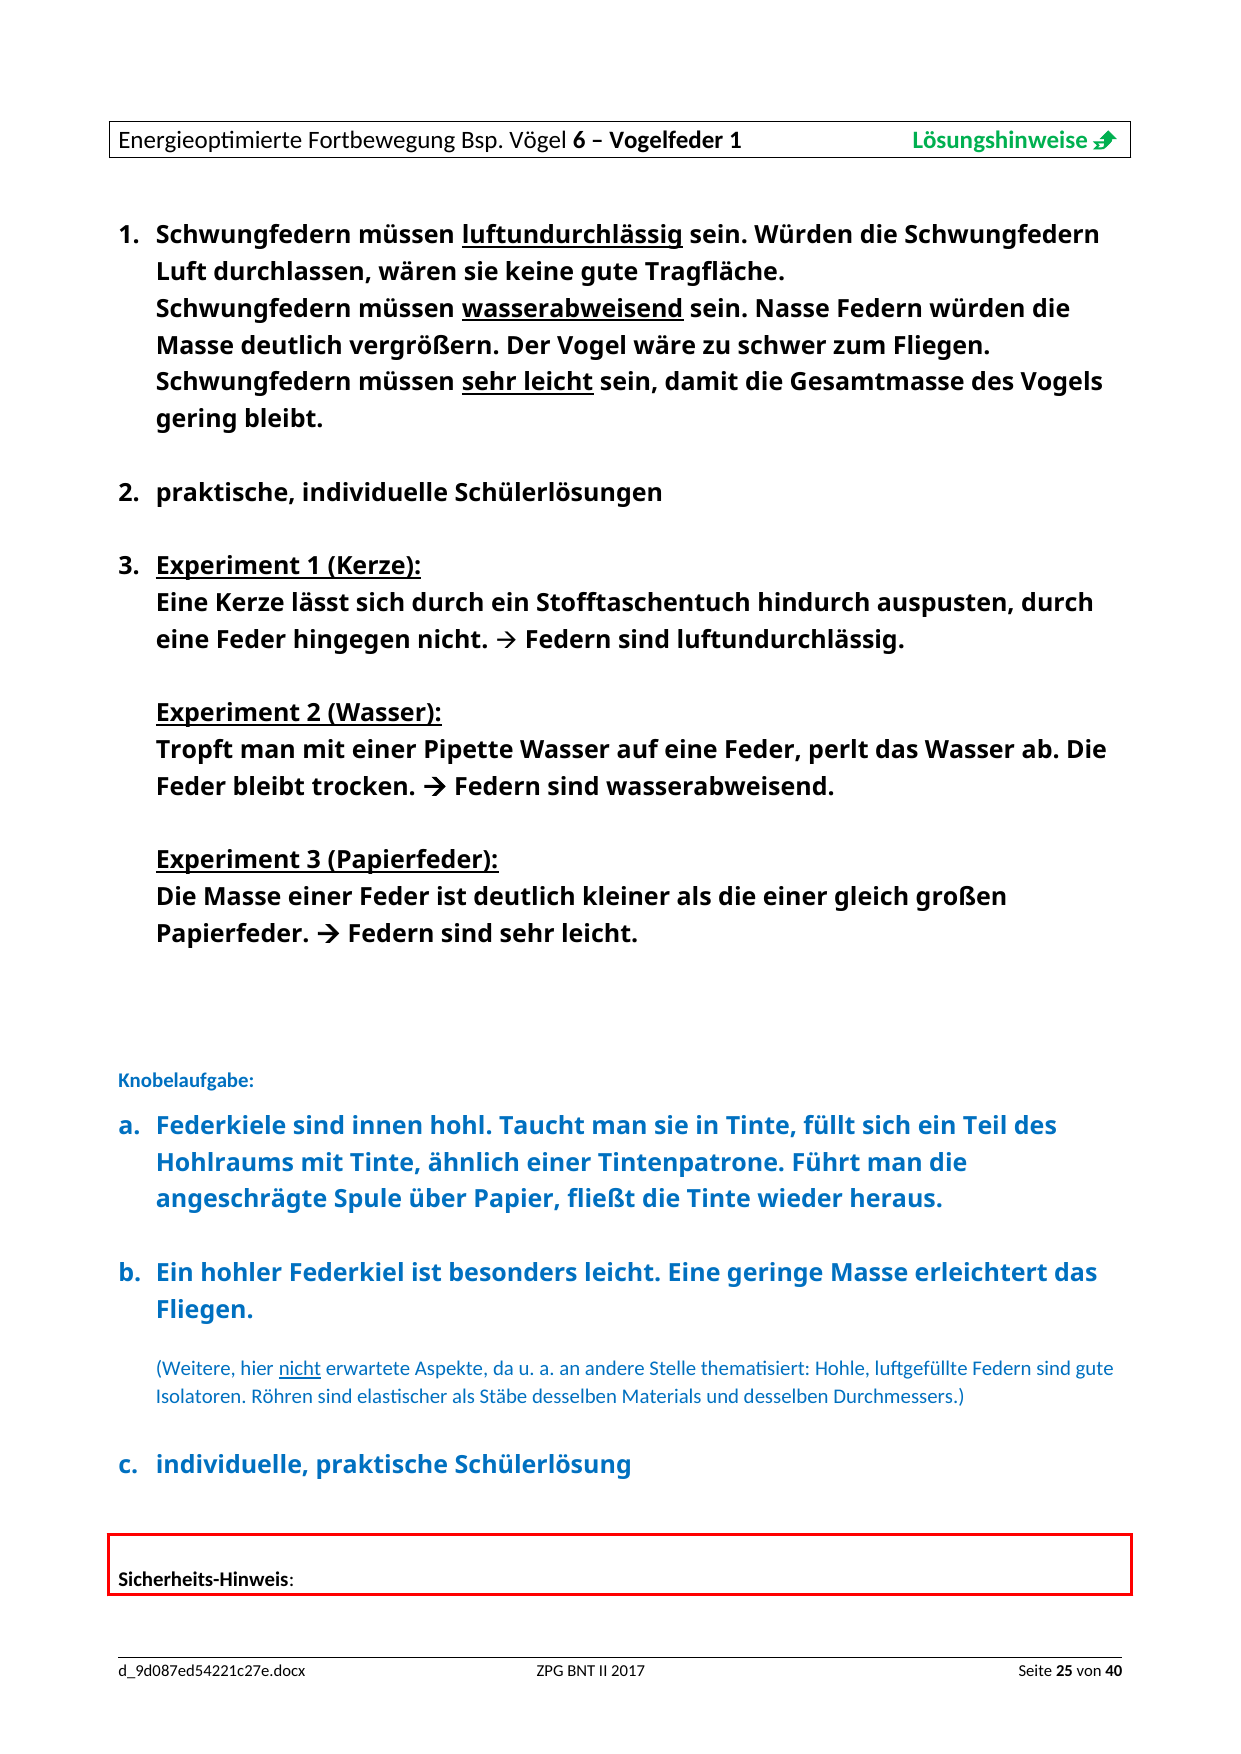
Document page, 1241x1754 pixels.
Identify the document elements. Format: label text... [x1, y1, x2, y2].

text Energieoptimierte Fortbewegung Bsp. Vögel 6 – Vogelfeder 1 Lösungshinweise [110, 122, 1130, 157]
list Die Masse einer Feder ist deutlich kleiner als die einer gleich großen Papierfeder. Federn sind sehr leicht. [156, 879, 1122, 950]
list Schwungfedern müssen wasserabweisend sein. Nasse Federn würden die Masse deutlich vergrößern. Der Vogel wäre zu schwer zum Fliegen. [156, 291, 1122, 361]
list Ein hohler Federkiel ist besonders leicht. Eine geringe Masse erleichtert das Fliegen. [118, 1254, 1122, 1325]
list Tropft man mit einer Pipette Wasser auf eine Feder, perlt das Wasser ab. Die Feder bleibt trocken. Federn sind wasserabweisend. [156, 732, 1122, 803]
list Experiment 2 (Wasser): [156, 695, 1122, 729]
list Federkiele sind innen hohl. Taucht man sie in Tinte, füllt sich ein Teil des Hohlraums mit Tinte, ähnlich einer Tintenpatrone. Führt man die angeschrägte Spule über Papier, fließt die Tinte wieder heraus. [118, 1107, 1122, 1215]
list Schwungfedern müssen sehr leicht sein, damit die Gesamtmasse des Vogels gering bleibt. [156, 364, 1122, 435]
text Knobelaufgabe: [118, 1068, 1122, 1093]
list individuelle, praktische Schülerlösung [118, 1447, 1122, 1481]
list praktische, individuelle Schülerlösungen [118, 474, 1122, 508]
list Experiment 1 (Kerze): [118, 548, 1122, 582]
list Schwungfedern müssen luftundurchlässig sein. Würden die Schwungfedern Luft durchlassen, wären sie keine gute Tragfläche. [118, 217, 1122, 288]
list Experiment 3 (Papierfeder): [156, 842, 1122, 876]
text Eine Kerze lässt sich durch ein Stofftaschentuch hindurch auspusten, durch eine Feder hingegen nicht. Federn sind luftundurchlässig. [156, 585, 1122, 656]
text Sicherheits-Hinweis: [110, 1561, 1130, 1593]
list (Weitere, hier nicht erwartete Aspekte, da u. a. an andere Stelle thematisiert: Hohle, luftgefüllte Federn sind gute Isolatoren. Röhren sind elastischer als Stäbe desselben Materials und desselben Durchmessers.) [156, 1356, 1122, 1408]
